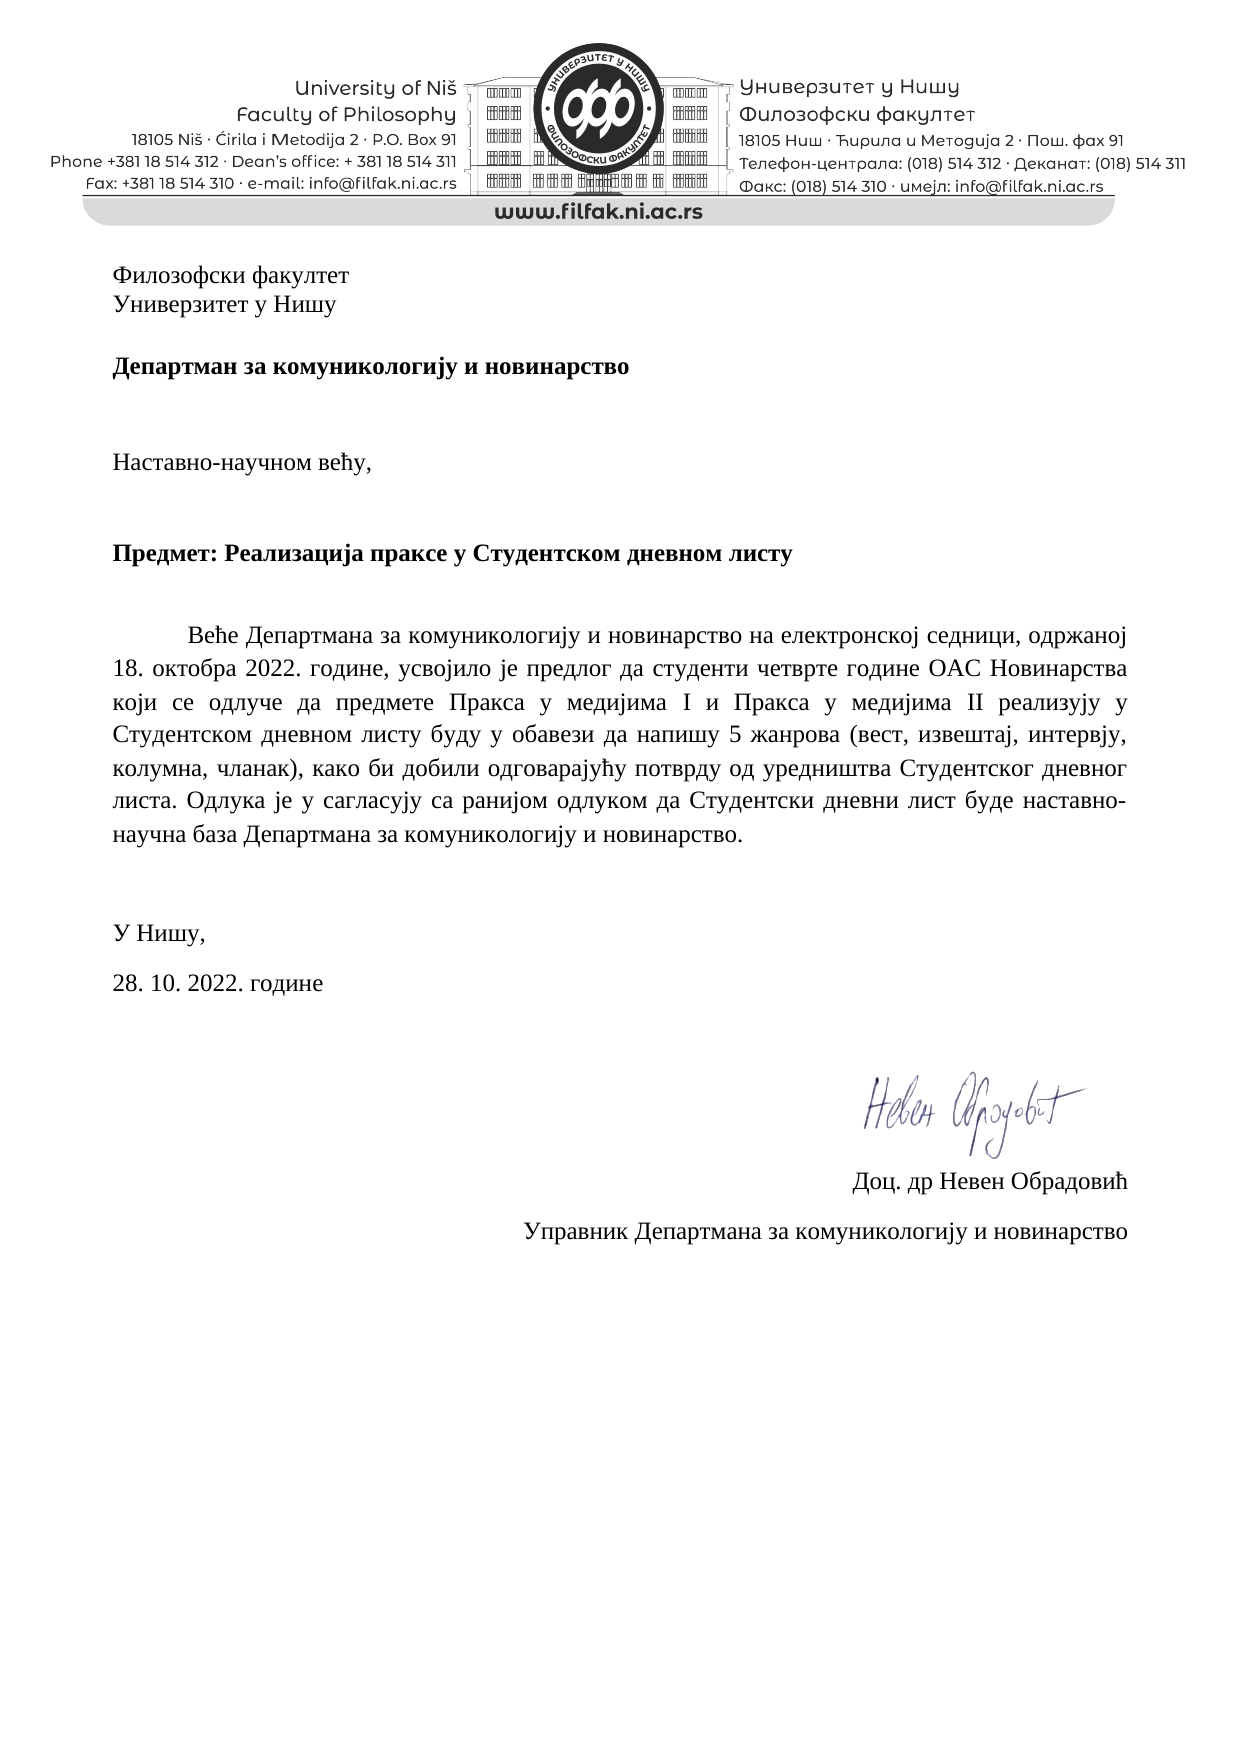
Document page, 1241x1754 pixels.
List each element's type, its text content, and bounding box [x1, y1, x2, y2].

picture [29, 41, 1211, 227]
text Филозофски факултет [112, 260, 1128, 289]
text Универзитет у Нишу [112, 289, 1128, 317]
text Доц. др Невен Обрадовић [112, 1166, 1128, 1195]
text Департман за комуникологију и новинарство [112, 351, 1128, 380]
text Управник Департмана за комуникологију и новинарство [112, 1216, 1128, 1245]
text Веће Департмана за комуникологију и новинарство на електронској седници, одржаној 18. октобра 2022. године, усвојило је предлог да студенти четврте године ОАС Новинарства који се одлуче да предмете Пракса у медијима I и Пракса у медијима II реализују у Студентском дневном листу буду у обавези да напишу 5 жанрова (вест, извештај, интервју, колумна, чланак), како би добили одговарајућу потврду од уредништва Студентског дневног листа. Одлука је у сагласују са ранијом одлуком да Студентски дневни лист буде наставно-научна база Департмана за комуникологију и новинарство. [112, 621, 1128, 847]
picture [856, 1071, 1098, 1160]
text 28. 10. 2022. године [112, 968, 1128, 996]
text Предмет: Реализација праксе у Студентском дневном листу [112, 538, 1128, 567]
text У Нишу, [112, 918, 1128, 947]
text Наставно-научном већу, [112, 447, 1128, 476]
